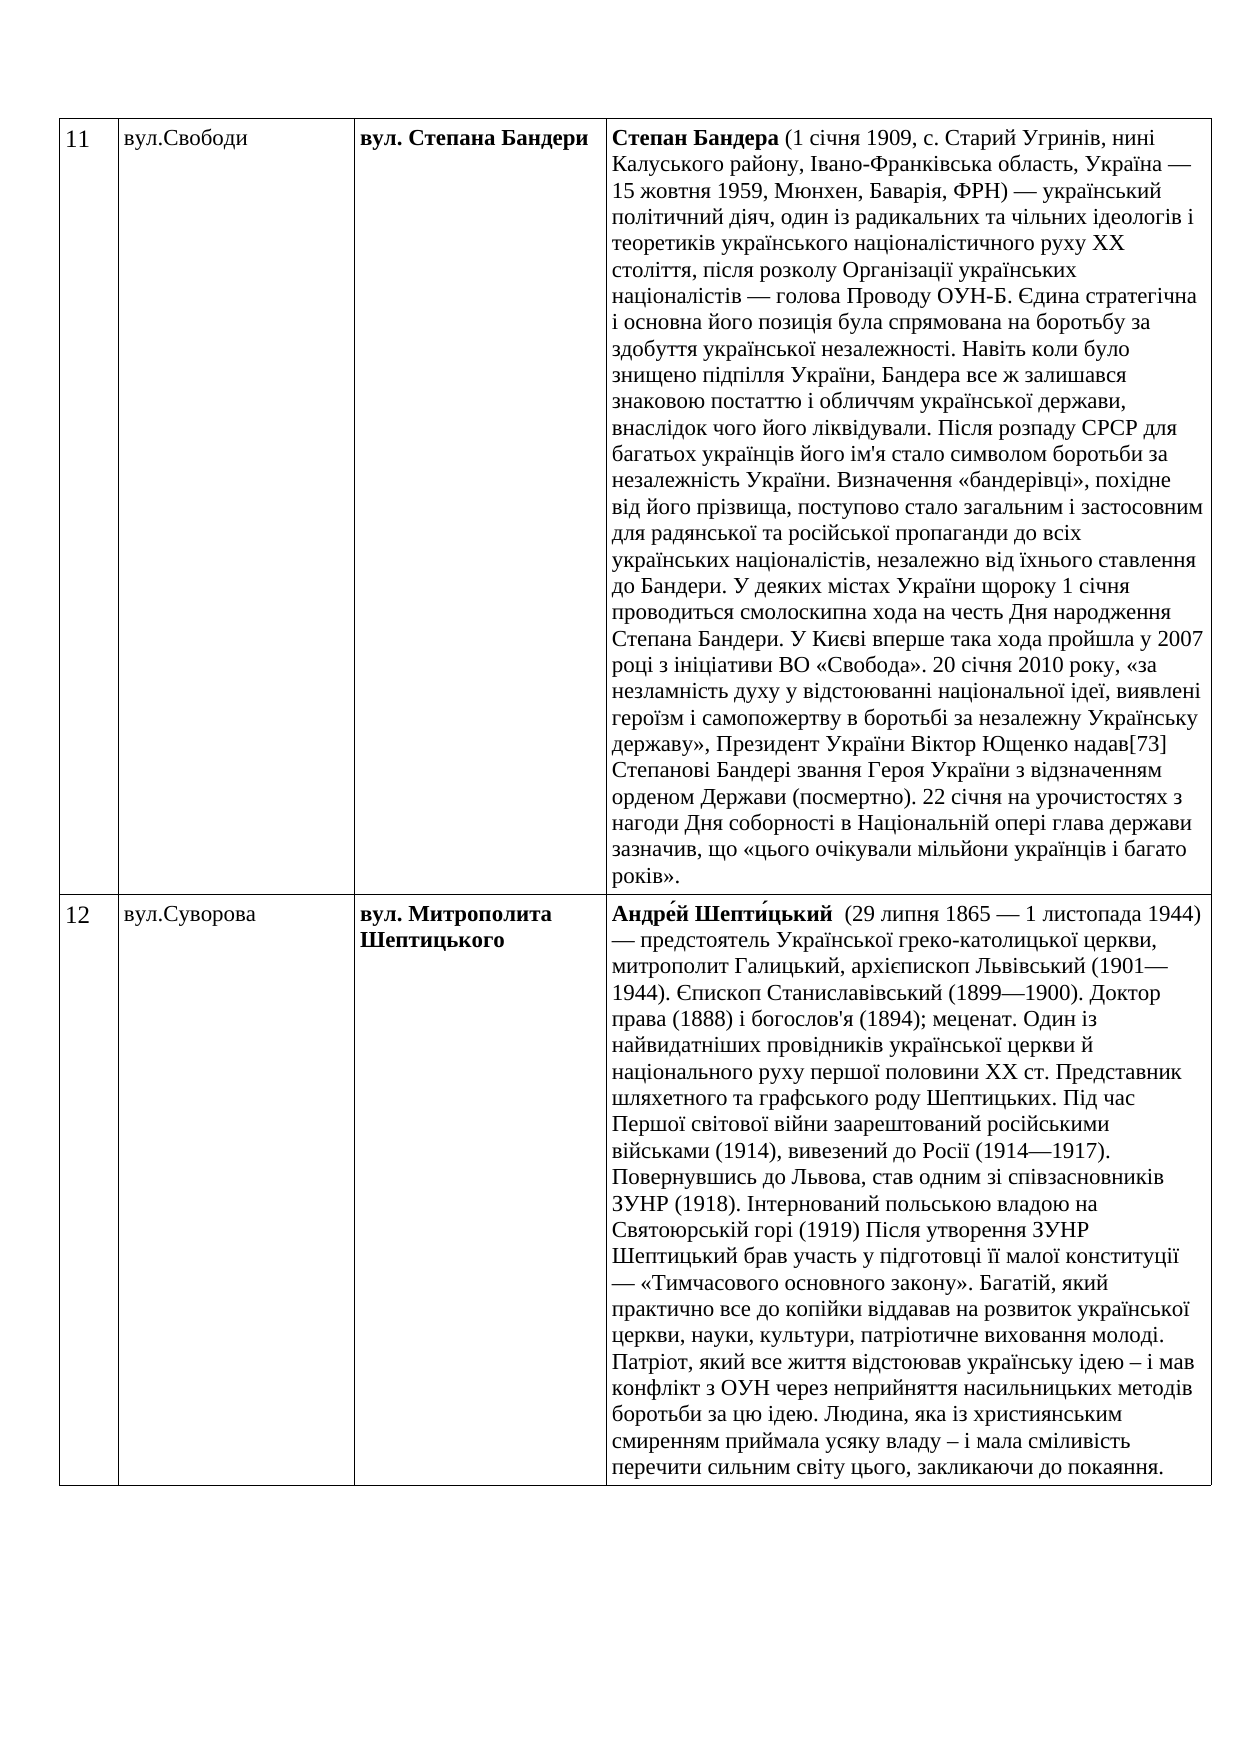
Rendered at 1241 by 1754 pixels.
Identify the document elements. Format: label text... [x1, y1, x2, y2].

table_cell Степан Бандера (1 січня 1909, с. Старий Угринів, нині Калуського району, Івано-Франківська область, Україна — 15 жовтня 1959, Мюнхен, Баварія, ФРН) — український політичний діяч, один із радикальних та чільних ідеологів і теоретиків українського націоналістичного руху XX століття, після розколу Організації українських націоналістів — голова Проводу ОУН-Б. Єдина стратегічна і основна його позиція була спрямована на боротьбу за здобуття української незалежності. Навіть коли було знищено підпілля України, Бандера все ж залишався знаковою постаттю і обличчям української держави, внаслідок чого його ліквідували. Після розпаду СРСР для багатьох українців його ім'я стало символом боротьби за незалежність України. Визначення «бандерівці», похідне від його прізвища, поступово стало загальним і застосовним для радянської та російської пропаганди до всіх українських націоналістів, незалежно від їхнього ставлення до Бандери. У деяких містах України щороку 1 січня проводиться смолоскипна хода на честь Дня народження Степана Бандери. У Києві вперше така хода пройшла у 2007 році з ініціативи ВО «Свобода». 20 січня 2010 року, «за незламність духу у відстоюванні національної ідеї, виявлені героїзм і самопожертву в боротьбі за незалежну Українську державу», Президент України Віктор Ющенко надав[73] Степанові Бандері звання Героя України з відзначенням орденом Держави (посмертно). 22 січня на урочистостях з нагоди Дня соборності в Національній опері глава держави зазначив, що «цього очікували мільйони українців і багато років». [607, 119, 1211, 894]
table_cell вул.Свободи [119, 119, 354, 894]
table_cell Андре́й Шепти́цький (29 липня 1865 — 1 листопада 1944) — предстоятель Української греко-католицької церкви, митрополит Галицький, архієпископ Львівський (1901—1944). Єпископ Станиславівський (1899—1900). Доктор права (1888) і богослов'я (1894); меценат. Один із найвидатніших провідників української церкви й національного руху першої половини ХХ ст. Представник шляхетного та графського роду Шептицьких. Під час Першої світової війни заарештований російськими військами (1914), вивезений до Росії (1914—1917). Повернувшись до Львова, став одним зі співзасновників ЗУНР (1918). Інтернований польською владою на Святоюрській горі (1919) Після утворення ЗУНР Шептицький брав участь у підготовці її малої конституції — «Тимчасового основного закону». Багатій, який практично все до копійки віддавав на розвиток української церкви, науки, культури, патріотичне виховання молоді. Патріот, який все життя відстоював українську ідею – і мав конфлікт з ОУН через неприйняття насильницьких методів боротьби за цю ідею. Людина, яка із християнським смиренням приймала усяку владу – і мала сміливість перечити сильним світу цього, закликаючи до покаяння. [607, 895, 1211, 1485]
table_cell вул. Митрополита Шептицького [355, 895, 606, 1485]
table_cell вул. Степана Бандери [355, 119, 606, 894]
table_cell 11 [60, 119, 118, 894]
table_cell вул.Суворова [119, 895, 354, 1485]
table_cell 12 [60, 895, 118, 1485]
